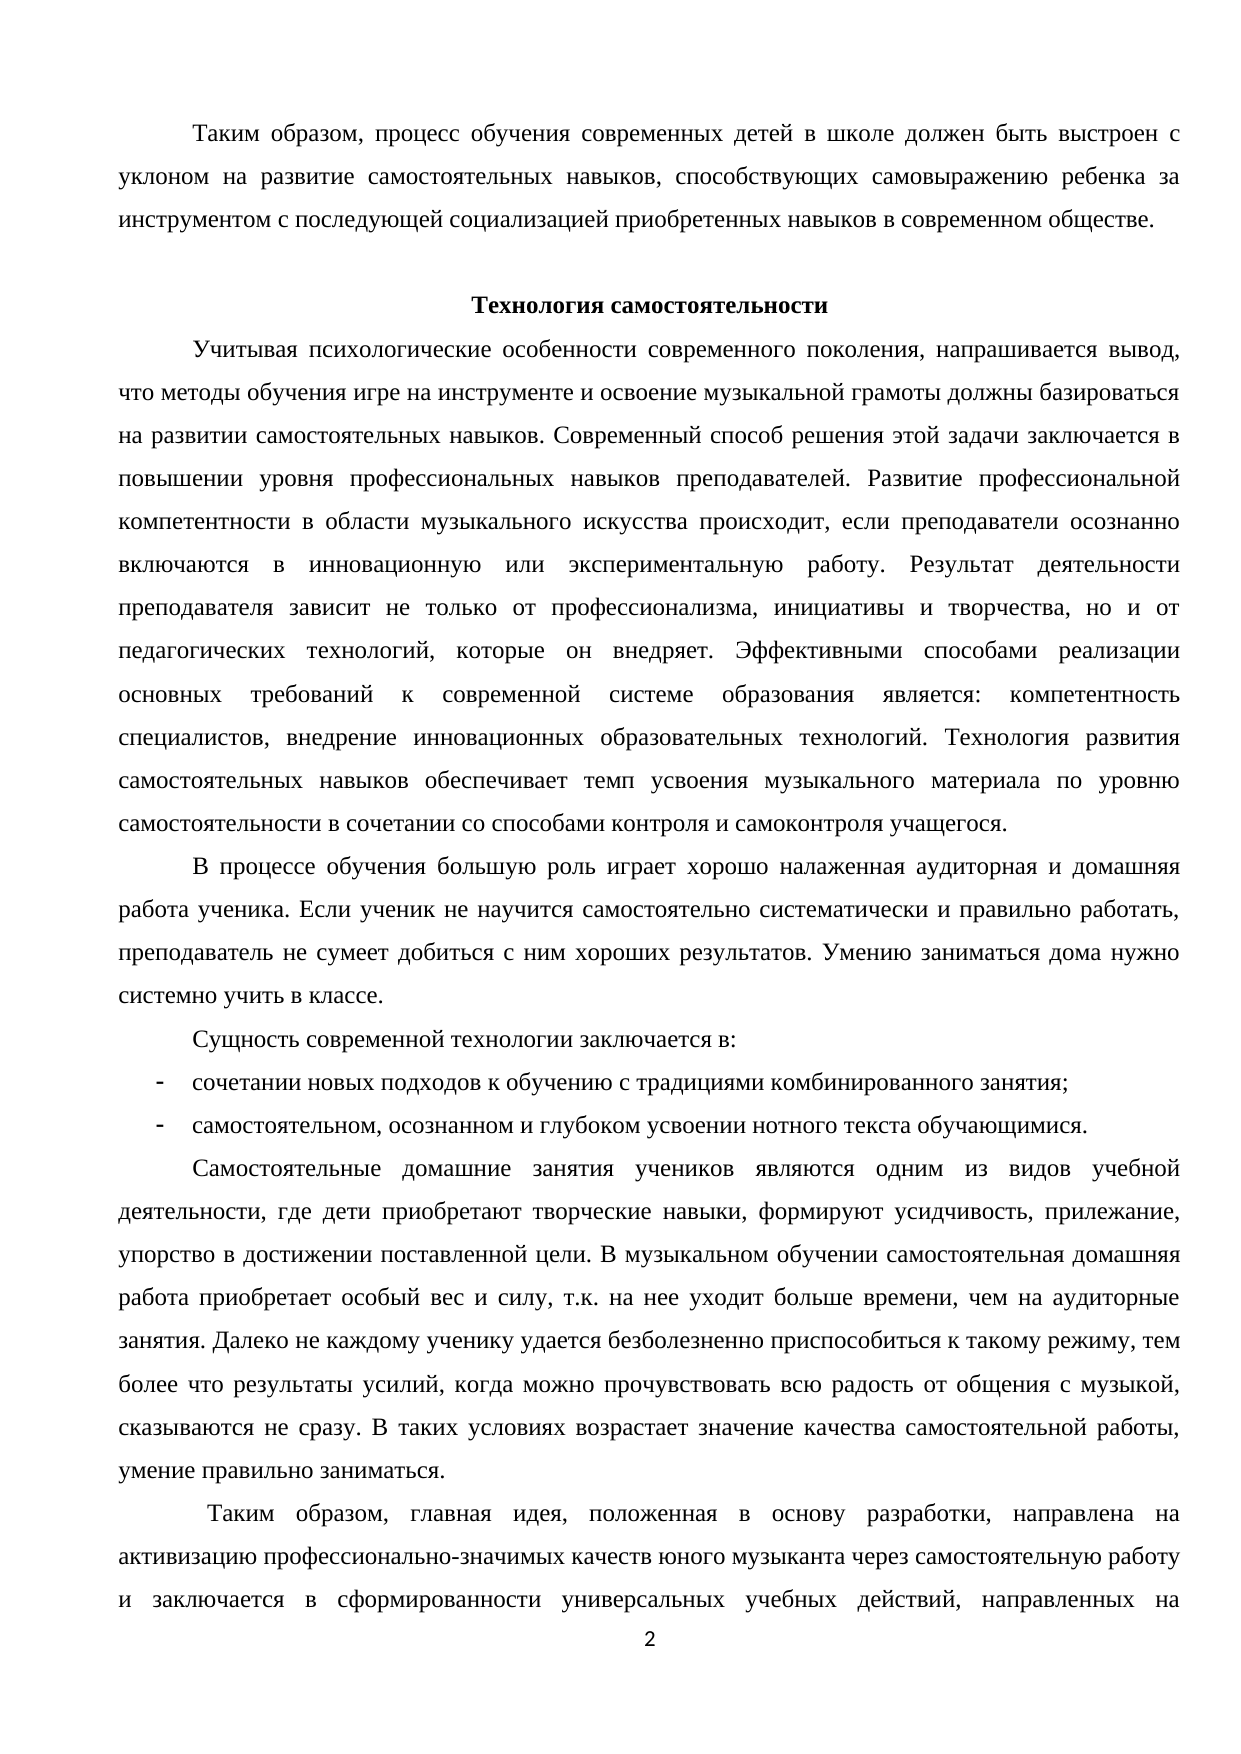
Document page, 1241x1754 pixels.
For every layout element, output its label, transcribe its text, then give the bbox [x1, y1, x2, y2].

text Самостоятельные домашние занятия учеников являются одним из видов учебной деятельности, где дети приобретают творческие навыки, формируют усидчивость, прилежание, упорство в достижении поставленной цели. В музыкальном обучении самостоятельная домашняя работа приобретает особый вес и силу, т.к. на нее уходит больше времени, чем на аудиторные занятия. Далеко не каждому ученику удается безболезненно приспособиться к такому режиму, тем более что результаты усилий, когда можно прочувствовать всю радость от общения с музыкой, сказываются не сразу. В таких условиях возрастает значение качества самостоятельной работы, умение правильно заниматься. [118, 1153, 1181, 1484]
text Таким образом, процесс обучения современных детей в школе должен быть выстроен с уклоном на развитие самостоятельных навыков, способствующих самовыражению ребенка за инструментом с последующей социализацией приобретенных навыков в современном обществе. [118, 118, 1181, 233]
text Сущность современной технологии заключается в: [118, 1024, 1181, 1052]
list самостоятельном, осознанном и глубоком усвоении нотного текста обучающимися. [118, 1110, 1181, 1139]
text В процессе обучения большую роль играет хорошо налаженная аудиторная и домашняя работа ученика. Если ученик не научится самостоятельно систематически и правильно работать, преподаватель не сумеет добиться с ним хороших результатов. Умению заниматься дома нужно системно учить в классе. [118, 851, 1181, 1009]
text Технология самостоятельности [118, 291, 1181, 319]
list сочетании новых подходов к обучению с традициями комбинированного занятия; [118, 1067, 1181, 1096]
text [118, 1498, 1181, 1613]
text Учитывая психологические особенности современного поколения, напрашивается вывод, что методы обучения игре на инструменте и освоение музыкальной грамоты должны базироваться на развитии самостоятельных навыков. Современный способ решения этой задачи заключается в повышении уровня профессиональных навыков преподавателей. Развитие профессиональной компетентности в области музыкального искусства происходит, если преподаватели осознанно включаются в инновационную или экспериментальную работу. Результат деятельности преподавателя зависит не только от профессионализма, инициативы и творчества, но и от педагогических технологий, которые он внедряет. Эффективными способами реализации основных требований к современной системе образования является: компетентность специалистов, внедрение инновационных образовательных технологий. Технология развития самостоятельных навыков обеспечивает темп усвоения музыкального материала по уровню самостоятельности в сочетании со способами контроля и самоконтроля учащегося. [118, 334, 1181, 837]
